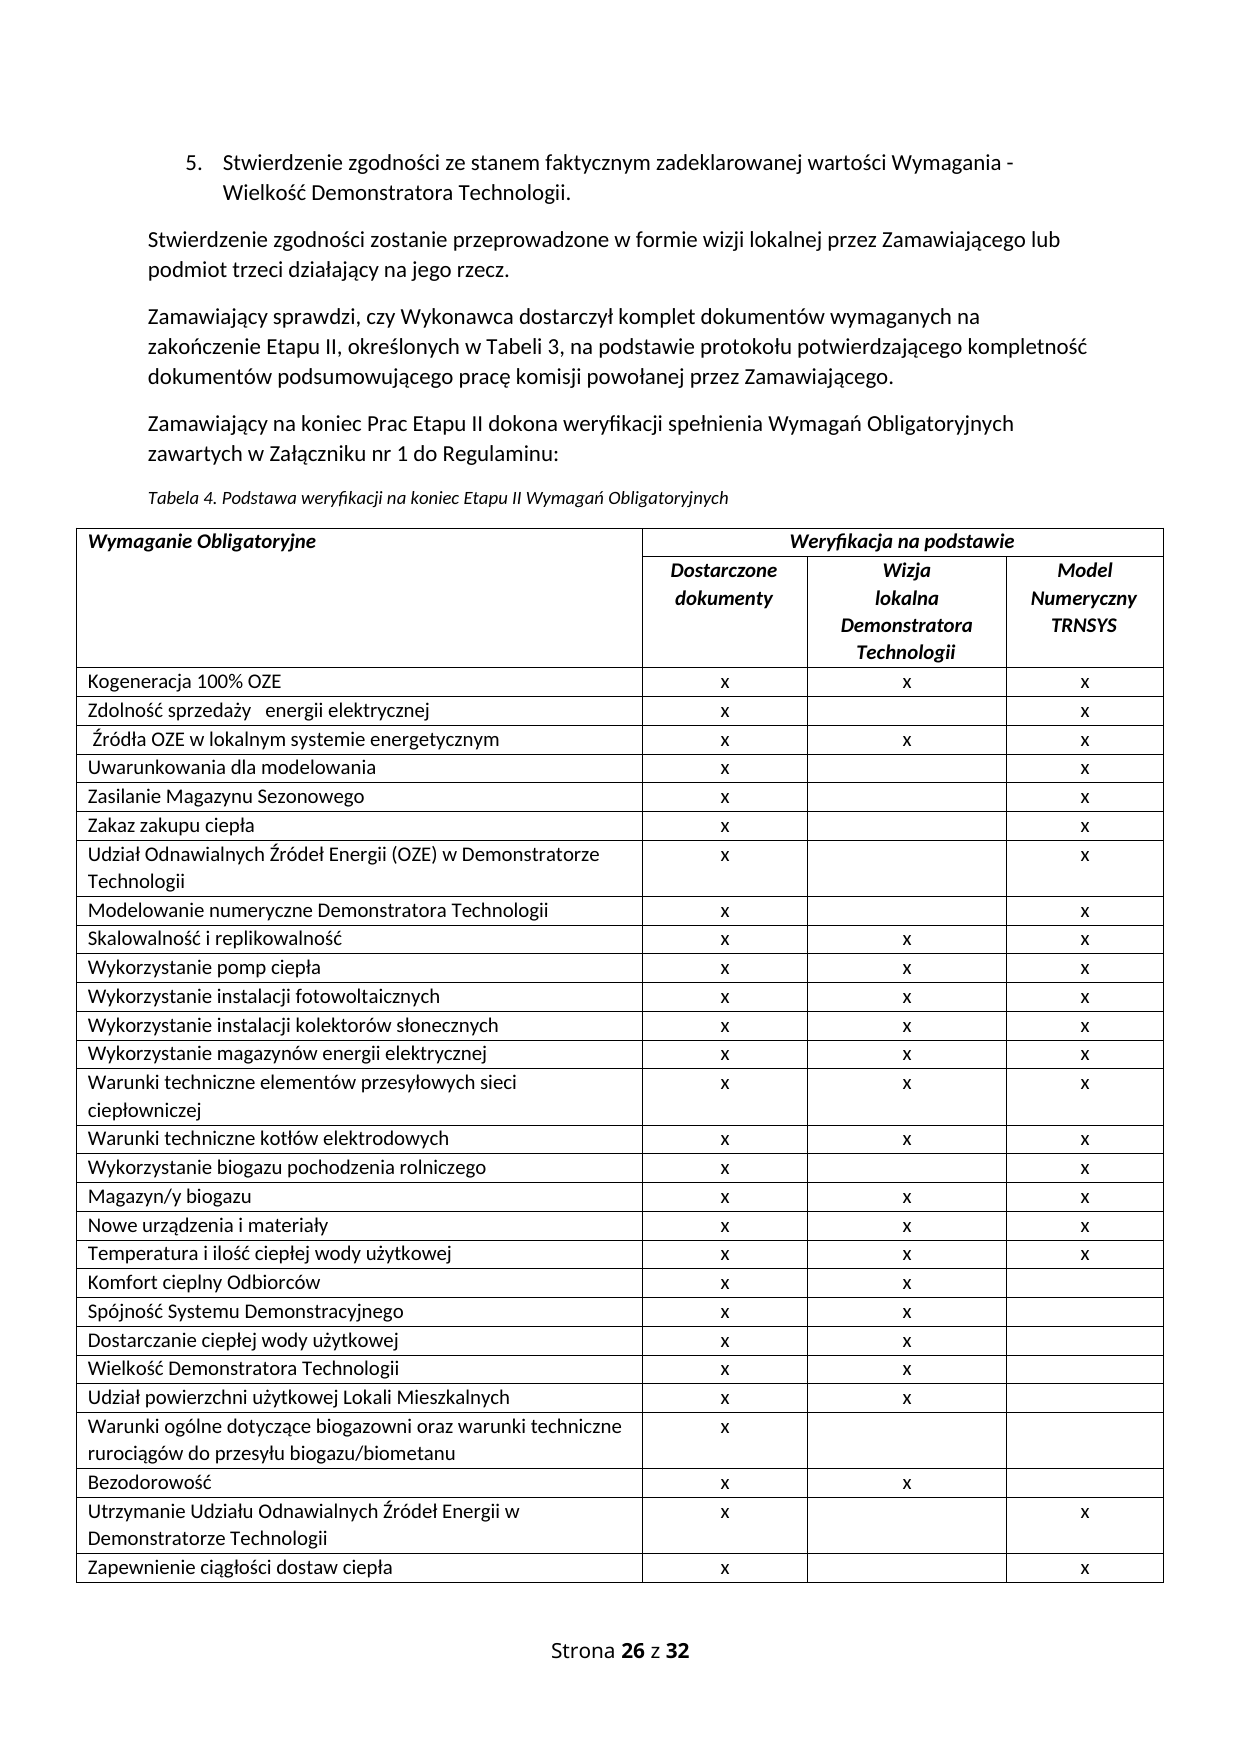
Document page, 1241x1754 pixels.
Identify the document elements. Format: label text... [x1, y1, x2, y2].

table_cell Kogeneracja 100% OZE [77, 668, 642, 696]
table_cell Spójność Systemu Demonstracyjnego [77, 1298, 642, 1326]
table_cell x [643, 897, 807, 924]
table_cell Źródła OZE w lokalnym systemie energetycznym [77, 726, 642, 753]
table_cell x [643, 1126, 807, 1153]
table_cell [1007, 1413, 1163, 1468]
table_cell x [808, 1469, 1006, 1497]
table_cell [808, 1498, 1006, 1553]
table_cell Warunki techniczne elementów przesyłowych sieci ciepłowniczej [77, 1069, 642, 1124]
table_cell x [643, 1413, 807, 1468]
table_cell x [1007, 1012, 1163, 1039]
table_cell Wykorzystanie instalacji fotowoltaicznych [77, 983, 642, 1011]
table_cell x [643, 1298, 807, 1326]
table_cell x [643, 783, 807, 811]
table_cell x [643, 954, 807, 982]
table_cell x [1007, 1212, 1163, 1239]
table_cell x [1007, 1126, 1163, 1153]
list Stwierdzenie zgodności ze stanem faktycznym zadeklarowanej wartości Wymagania - Wielkość Demonstratora Technologii. [185, 148, 1093, 206]
table_cell x [1007, 1183, 1163, 1211]
table_cell x [808, 954, 1006, 982]
table_cell Udział powierzchni użytkowej Lokali Mieszkalnych [77, 1384, 642, 1412]
table_cell [808, 841, 1006, 896]
table_cell x [808, 1269, 1006, 1297]
table_cell x [808, 1012, 1006, 1039]
table_cell x [808, 1384, 1006, 1412]
table_cell Zdolność sprzedaży energii elektrycznej [77, 697, 642, 725]
table_cell [808, 1554, 1006, 1582]
text Zamawiający na koniec Prac Etapu II dokona weryfikacji spełnienia Wymagań Obligatoryjnych zawartych w Załączniku nr 1 do Regulaminu: [148, 409, 1093, 467]
table_cell Wykorzystanie pomp ciepła [77, 954, 642, 982]
table_cell Komfort cieplny Odbiorców [77, 1269, 642, 1297]
table_cell Skalowalność i replikowalność [77, 926, 642, 953]
table_cell Bezodorowość [77, 1469, 642, 1497]
table_cell [808, 812, 1006, 840]
table_cell x [808, 1327, 1006, 1354]
table_cell Wykorzystanie magazynów energii elektrycznej [77, 1041, 642, 1068]
table_cell x [808, 926, 1006, 953]
table_cell [1007, 1469, 1163, 1497]
table_cell [1007, 1269, 1163, 1297]
table_cell x [643, 697, 807, 725]
table_cell x [808, 1212, 1006, 1239]
table_cell x [808, 1069, 1006, 1124]
table_cell x [643, 1554, 807, 1582]
table_cell x [1007, 1554, 1163, 1582]
table_cell x [643, 1069, 807, 1124]
table_cell x [643, 841, 807, 896]
table_cell x [808, 1126, 1006, 1153]
table_cell x [808, 726, 1006, 753]
table_cell [808, 755, 1006, 782]
table_cell x [643, 1241, 807, 1268]
table_cell Dostarczanie ciepłej wody użytkowej [77, 1327, 642, 1354]
text Stwierdzenie zgodności zostanie przeprowadzone w formie wizji lokalnej przez Zamawiającego lub podmiot trzeci działający na jego rzecz. [148, 225, 1093, 283]
table_cell x [1007, 1041, 1163, 1068]
table_cell x [1007, 1241, 1163, 1268]
table_cell [1007, 1327, 1163, 1354]
table_cell [1007, 1384, 1163, 1412]
table_header Wymaganie Obligatoryjne [77, 529, 642, 667]
table_cell Wykorzystanie instalacji kolektorów słonecznych [77, 1012, 642, 1039]
table_cell Utrzymanie Udziału Odnawialnych Źródeł Energii w Demonstratorze Technologii [77, 1498, 642, 1553]
table_cell Wielkość Demonstratora Technologii [77, 1356, 642, 1383]
table_cell x [1007, 926, 1163, 953]
table_cell x [643, 1269, 807, 1297]
table_cell x [808, 1241, 1006, 1268]
table_cell Udział Odnawialnych Źródeł Energii (OZE) w Demonstratorze Technologii [77, 841, 642, 896]
table_cell Zasilanie Magazynu Sezonowego [77, 783, 642, 811]
table_cell x [808, 1298, 1006, 1326]
table_cell [1007, 1356, 1163, 1383]
table_cell x [643, 812, 807, 840]
list Zamawiający sprawdzi, czy Wykonawca dostarczył komplet dokumentów wymaganych na zakończenie Etapu II, określonych w Tabeli 3, na podstawie protokołu potwierdzającego kompletność dokumentów podsumowującego pracę komisji powołanej przez Zamawiającego. [148, 302, 1093, 390]
table_cell x [1007, 841, 1163, 896]
table_cell x [643, 1041, 807, 1068]
table_cell x [643, 726, 807, 753]
table_cell x [643, 1384, 807, 1412]
table_cell [808, 1413, 1006, 1468]
table_cell x [643, 1183, 807, 1211]
table_cell x [1007, 954, 1163, 982]
table_cell x [1007, 668, 1163, 696]
table_cell Temperatura i ilość ciepłej wody użytkowej [77, 1241, 642, 1268]
table_cell x [643, 668, 807, 696]
table_cell x [643, 926, 807, 953]
table_cell Wizja lokalna Demonstratora Technologii [808, 557, 1006, 667]
table_cell x [808, 668, 1006, 696]
table_cell x [643, 1212, 807, 1239]
table_cell x [1007, 812, 1163, 840]
table_cell [808, 897, 1006, 924]
table_cell x [643, 755, 807, 782]
table_cell x [643, 1356, 807, 1383]
table_cell Warunki techniczne kotłów elektrodowych [77, 1126, 642, 1153]
table_cell x [643, 983, 807, 1011]
table_cell x [1007, 783, 1163, 811]
table_cell Dostarczone dokumenty [643, 557, 807, 667]
table_cell Zapewnienie ciągłości dostaw ciepła [77, 1554, 642, 1582]
table_cell Uwarunkowania dla modelowania [77, 755, 642, 782]
table_cell Wykorzystanie biogazu pochodzenia rolniczego [77, 1154, 642, 1182]
table_cell x [643, 1327, 807, 1354]
table_cell Model Numeryczny TRNSYS [1007, 557, 1163, 667]
table_cell Nowe urządzenia i materiały [77, 1212, 642, 1239]
table_cell [1007, 1298, 1163, 1326]
table_cell [808, 783, 1006, 811]
table_cell x [1007, 755, 1163, 782]
table_cell x [808, 1041, 1006, 1068]
table_cell x [808, 983, 1006, 1011]
table_cell Zakaz zakupu ciepła [77, 812, 642, 840]
table_cell Magazyn/y biogazu [77, 1183, 642, 1211]
table_cell [808, 697, 1006, 725]
table_cell x [643, 1469, 807, 1497]
table_header Weryfikacja na podstawie [643, 529, 1163, 556]
table_cell x [1007, 983, 1163, 1011]
table_cell x [1007, 697, 1163, 725]
table_cell x [643, 1498, 807, 1553]
table_cell x [1007, 1154, 1163, 1182]
table_cell Warunki ogólne dotyczące biogazowni oraz warunki techniczne rurociągów do przesyłu biogazu/biometanu [77, 1413, 642, 1468]
table_cell x [808, 1356, 1006, 1383]
table_cell x [1007, 1069, 1163, 1124]
table_cell Modelowanie numeryczne Demonstratora Technologii [77, 897, 642, 924]
table_cell x [808, 1183, 1006, 1211]
table_cell x [1007, 897, 1163, 924]
table_cell [808, 1154, 1006, 1182]
text Tabela 4. Podstawa weryfikacji na koniec Etapu II Wymagań Obligatoryjnych [148, 486, 1093, 509]
table_cell x [1007, 726, 1163, 753]
table_cell x [643, 1012, 807, 1039]
table_cell x [643, 1154, 807, 1182]
table_cell x [1007, 1498, 1163, 1553]
